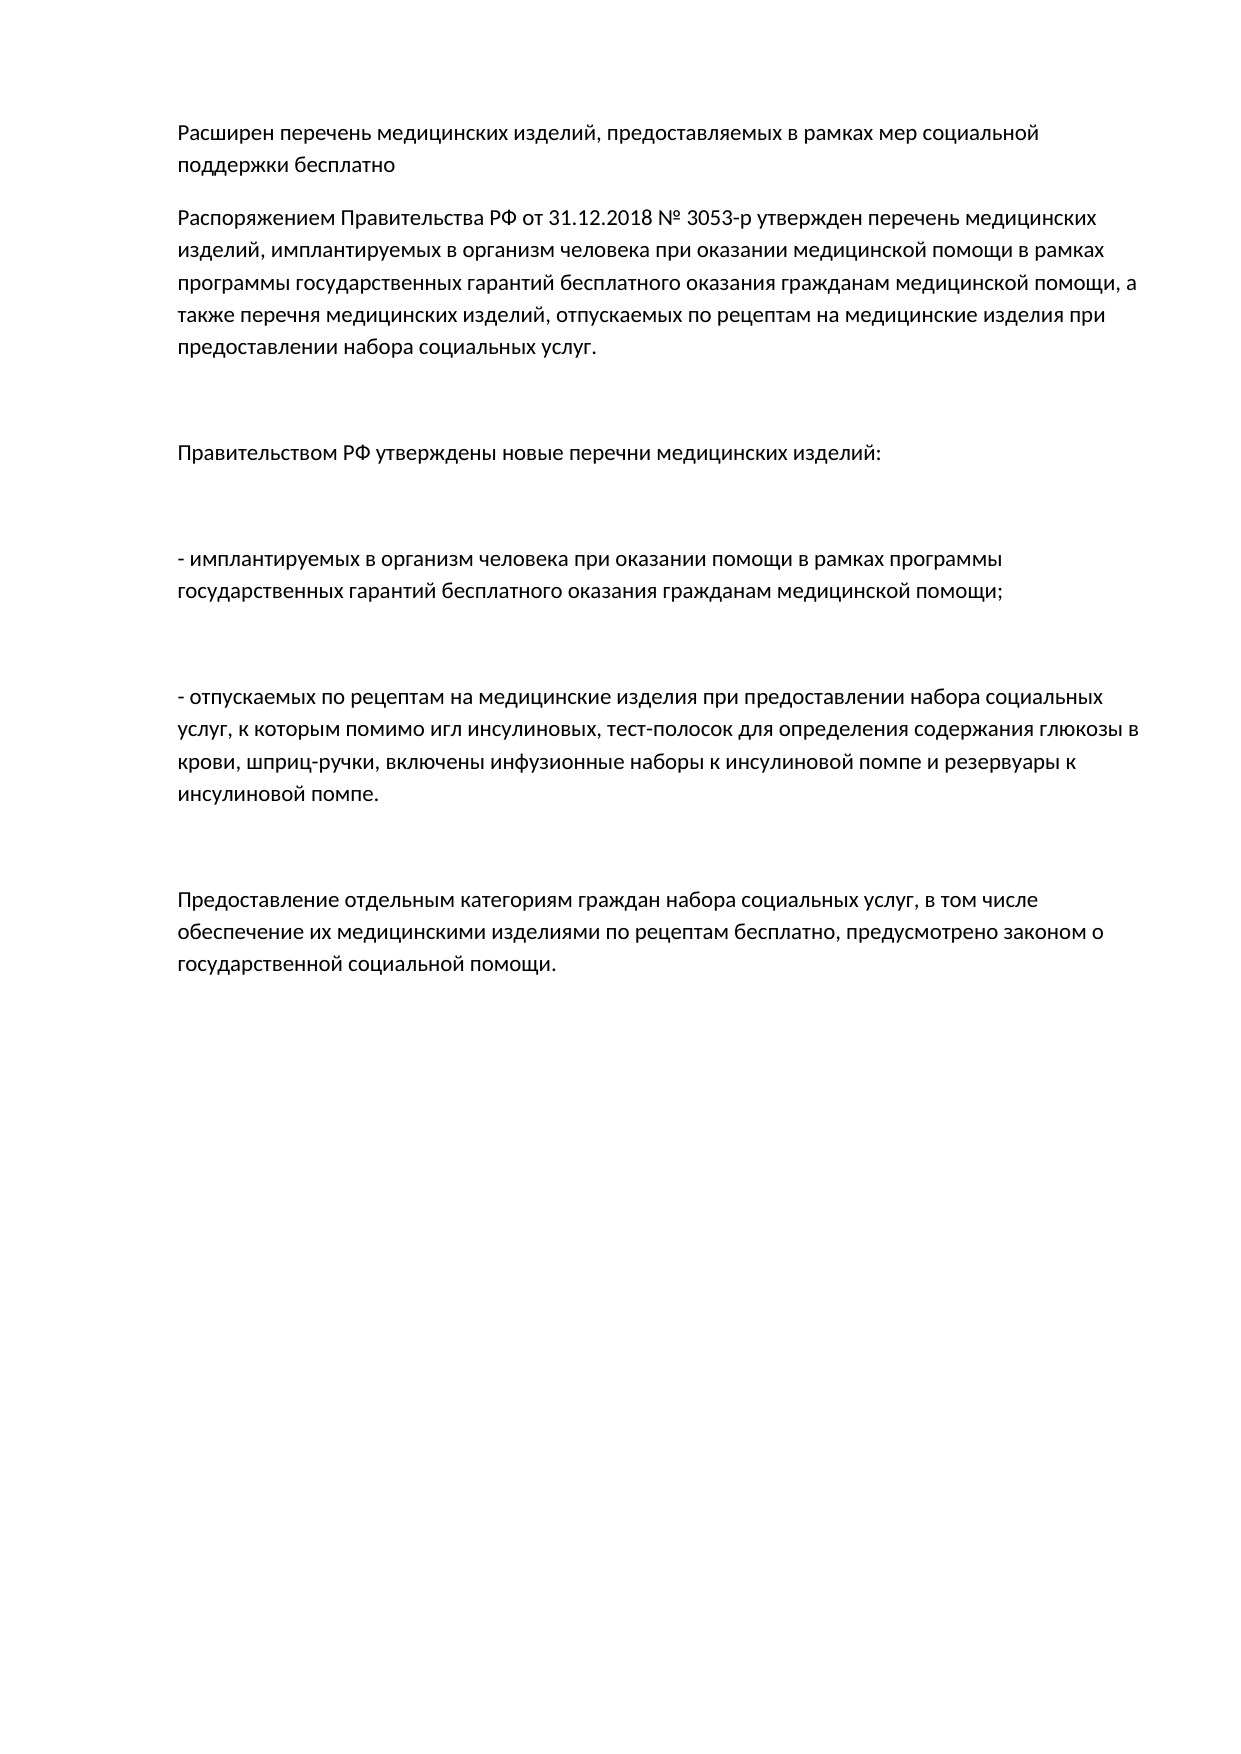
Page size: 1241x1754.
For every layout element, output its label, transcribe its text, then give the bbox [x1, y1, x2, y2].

text - отпускаемых по рецептам на медицинские изделия при предоставлении набора социальных услуг, к которым помимо игл инсулиновых, тест-полосок для определения содержания глюкозы в крови, шприц-ручки, включены инфузионные наборы к инсулиновой помпе и резервуары к инсулиновой помпе. [177, 682, 1152, 807]
text Расширен перечень медицинских изделий, предоставляемых в рамках мер социальной поддержки бесплатно [177, 118, 1152, 178]
text - имплантируемых в организм человека при оказании помощи в рамках программы государственных гарантий бесплатного оказания гражданам медицинской помощи; [177, 544, 1152, 604]
text Предоставление отдельным категориям граждан набора социальных услуг, в том числе обеспечение их медицинскими изделиями по рецептам бесплатно, предусмотрено законом о государственной социальной помощи. [177, 885, 1152, 977]
text Правительством РФ утверждены новые перечни медицинских изделий: [177, 438, 1152, 466]
text Распоряжением Правительства РФ от 31.12.2018 № 3053-р утвержден перечень медицинских изделий, имплантируемых в организм человека при оказании медицинской помощи в рамках программы государственных гарантий бесплатного оказания гражданам медицинской помощи, а также перечня медицинских изделий, отпускаемых по рецептам на медицинские изделия при предоставлении набора социальных услуг. [177, 203, 1152, 360]
